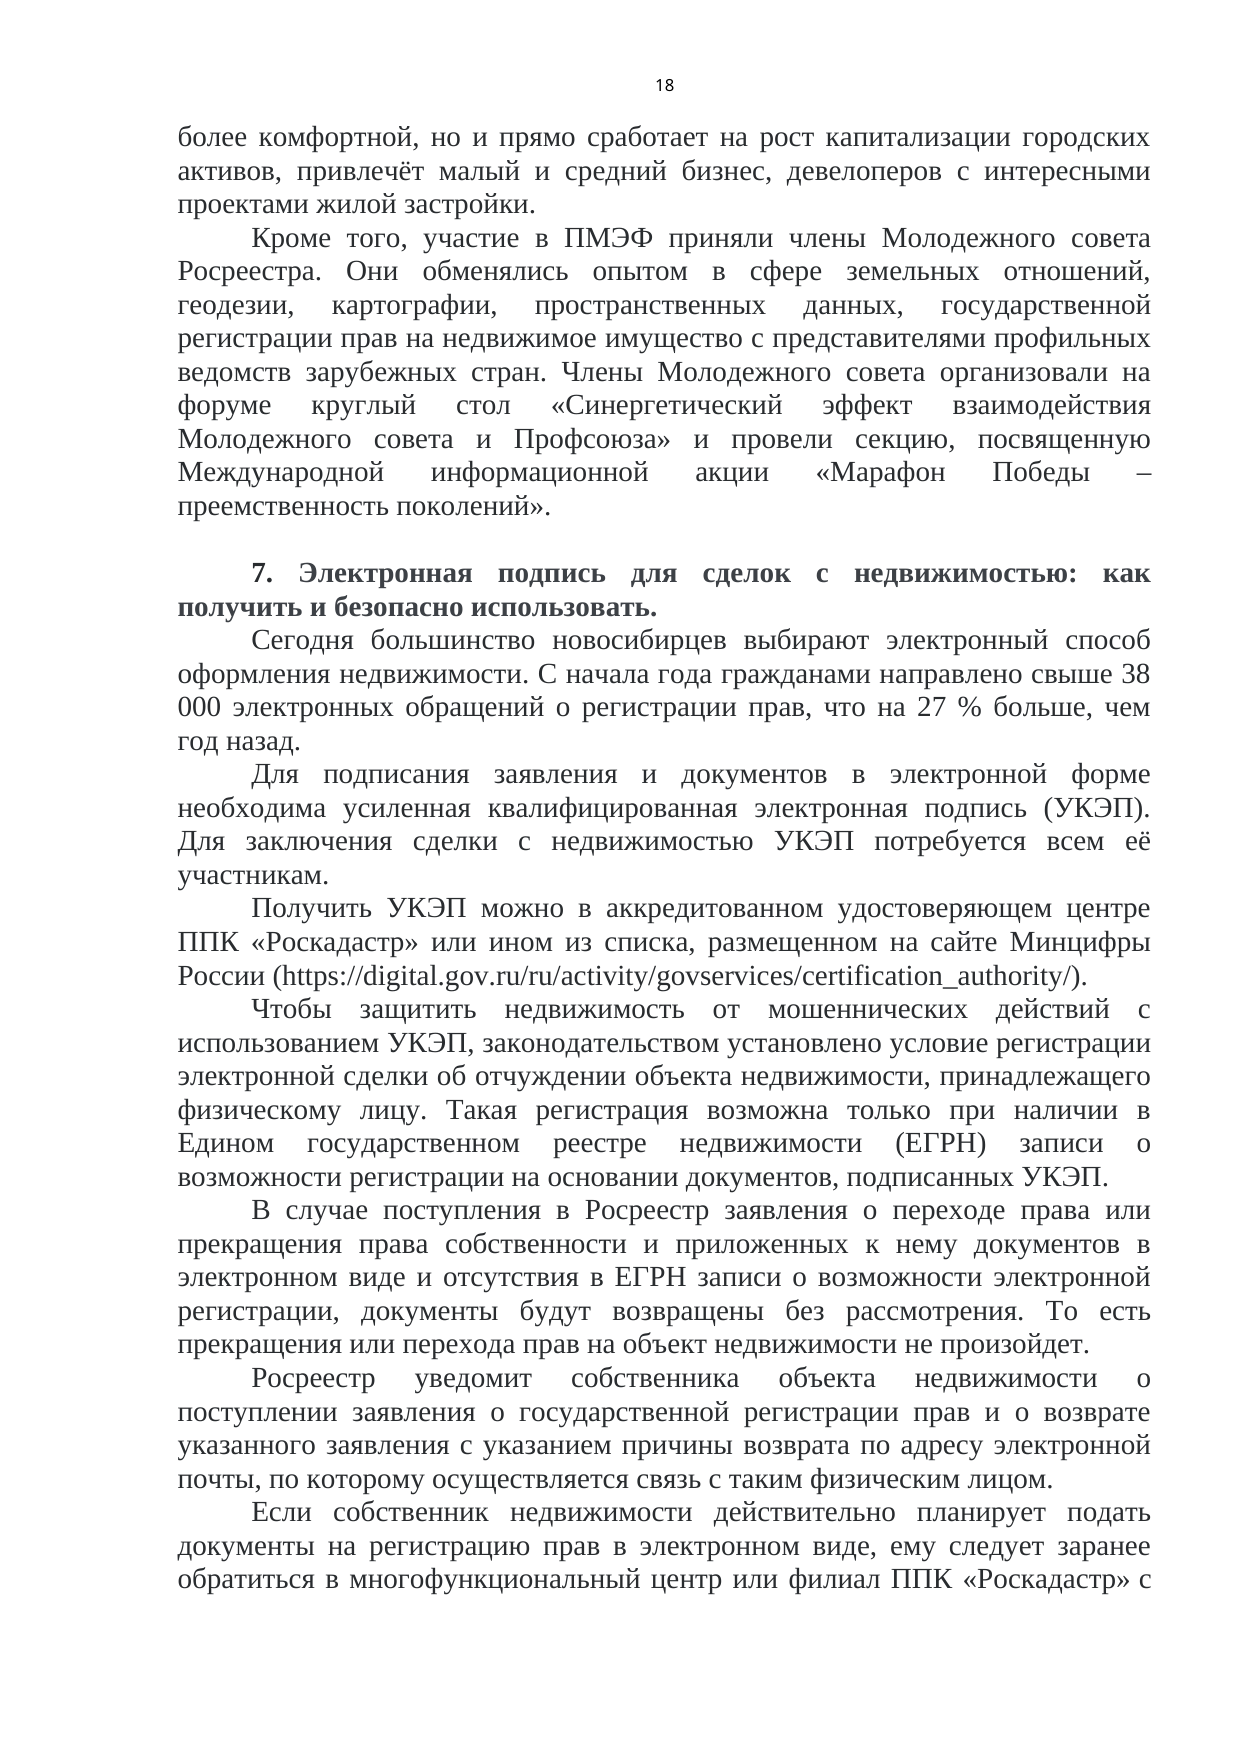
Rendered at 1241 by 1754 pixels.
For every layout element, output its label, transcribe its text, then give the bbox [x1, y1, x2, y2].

text Для подписания заявления и документов в электронной форме необходима усиленная квалифицированная электронная подпись (УКЭП). Для заключения сделки с недвижимостью УКЭП потребуется всем её участникам. [177, 756, 1152, 891]
text 7. Электронная подпись для сделок с недвижимостью: как получить и безопасно использовать. [177, 555, 1152, 622]
text Получить УКЭП можно в аккредитованном удостоверяющем центре ППК «Роскадастр» или ином из списка, размещенном на сайте Минцифры России (https://digital.gov.ru/ru/activity/govservices/certification_authority/). [177, 891, 1152, 991]
text В случае поступления в Росреестр заявления о переходе права или прекращения права собственности и приложенных к нему документов в электронном виде и отсутствия в ЕГРН записи о возможности электронной регистрации, документы будут возвращены без рассмотрения. То есть прекращения или перехода прав на объект недвижимости не произойдет. [177, 1192, 1152, 1360]
text Росреестр уведомит собственника объекта недвижимости о поступлении заявления о государственной регистрации прав и о возврате указанного заявления с указанием причины возврата по адресу электронной почты, по которому осуществляется связь с таким физическим лицом. [177, 1360, 1152, 1494]
text Чтобы защитить недвижимость от мошеннических действий с использованием УКЭП, законодательством установлено условие регистрации электронной сделки об отчуждении объекта недвижимости, принадлежащего физическому лицу. Такая регистрация возможна только при наличии в Едином государственном реестре недвижимости (ЕГРН) записи о возможности регистрации на основании документов, подписанных УКЭП. [177, 991, 1152, 1192]
text Кроме того, участие в ПМЭФ приняли члены Молодежного совета Росреестра. Они обменялись опытом в сфере земельных отношений, геодезии, картографии, пространственных данных, государственной регистрации прав на недвижимое имущество с представителями профильных ведомств зарубежных стран. Члены Молодежного совета организовали на форуме круглый стол «Синергетический эффект взаимодействия Молодежного совета и Профсоюза» и провели секцию, посвященную Международной информационной акции «Марафон Победы – преемственность поколений». [177, 220, 1152, 522]
text Сегодня большинство новосибирцев выбирают электронный способ оформления недвижимости. С начала года гражданами направлено свыше 38 000 электронных обращений о регистрации прав, что на 27 % больше, чем год назад. [177, 622, 1152, 756]
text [177, 119, 1152, 220]
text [177, 1494, 1152, 1595]
